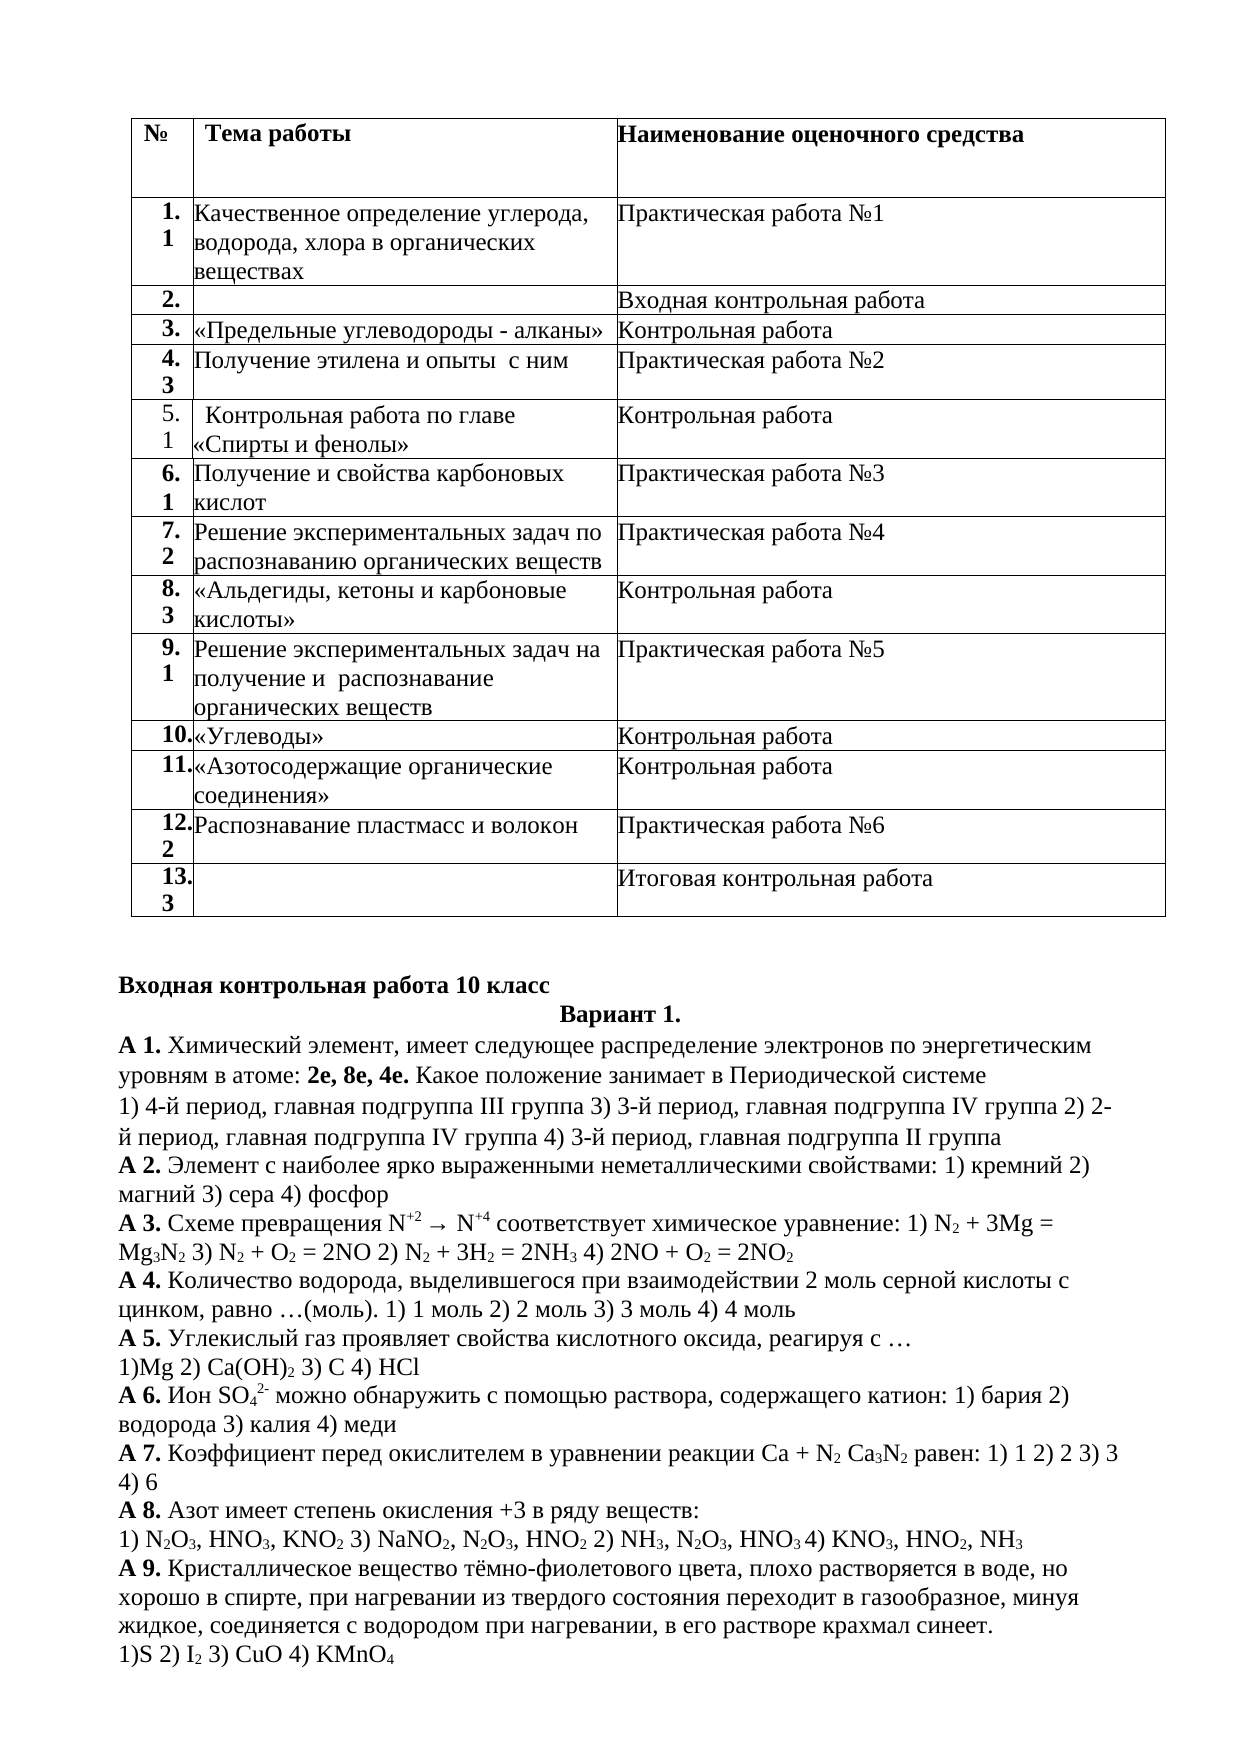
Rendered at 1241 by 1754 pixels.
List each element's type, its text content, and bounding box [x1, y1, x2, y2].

table_cell 1 [132, 400, 192, 457]
table_cell [194, 286, 617, 314]
table_cell Получение и свойства карбоновых кислот [194, 459, 617, 516]
table_cell Контрольная работа [618, 721, 1165, 750]
table_cell 1 [132, 459, 193, 516]
text А 1. Химический элемент, имеет следующее распределение электронов по энергетическим уровням в атоме: 2е, 8е, 4е. Какое положение занимает в Периодической системе [118, 1028, 1122, 1089]
table_cell Практическая работа №5 [618, 634, 1165, 720]
table_cell [132, 286, 193, 314]
table_cell Контрольная работа [618, 576, 1165, 633]
table_cell Контрольная работа [618, 400, 1165, 457]
text А 3. Схеме превращения N+2 → N+4 соответствует химическое уравнение: 1) N2 + 3Mg = Мg3N2 3) N2 + О2 = 2NO 2) N2 + 3Н2 = 2NН3 4) 2NO + О2 = 2NО2 [118, 1208, 1122, 1265]
table_cell «Углеводы» [194, 721, 617, 750]
table_cell Контрольная работа [618, 315, 1165, 344]
text А 9. Кристаллическое вещество тёмно-фиолетового цвета, плохо растворяется в воде, но хорошо в спирте, при нагревании из твердого состояния переходит в газообразное, минуя жидкое, соединяется с водородом при нагревании, в его растворе крахмал синеет. 1)S 2) I2 3) CuO 4) KMnО4 [118, 1553, 1122, 1668]
table_cell [132, 721, 193, 750]
table_cell Практическая работа №3 [618, 459, 1165, 516]
table_cell «Азотосодержащие органические соединения» [194, 751, 617, 809]
table_cell [132, 751, 193, 809]
text А 4. Количество водорода, выделившегося при взаимодействии 2 моль серной кислоты с цинком, равно …(моль). 1) 1 моль 2) 2 моль 3) 3 моль 4) 4 моль [118, 1265, 1122, 1323]
text Входная контрольная работа 10 класс [118, 970, 1122, 999]
table_cell «Предельные углеводороды - алканы» [194, 315, 617, 344]
text А 2. Элемент с наиболее ярко выраженными неметаллическими свойствами: 1) кремний 2) магний 3) сера 4) фосфор [118, 1150, 1122, 1208]
table_cell Контрольная работа по главе «Спирты и фенолы» [193, 400, 617, 457]
table_cell Практическая работа №1 [618, 198, 1165, 284]
table_cell Контрольная работа [618, 751, 1165, 809]
table_cell Практическая работа №2 [618, 345, 1165, 399]
table_cell 2 [132, 810, 193, 862]
table_cell Практическая работа №4 [618, 517, 1165, 574]
table_cell Решение экспериментальных задач на получение и распознавание органических веществ [194, 634, 617, 720]
table_cell Итоговая контрольная работа [618, 864, 1165, 916]
table_cell 1 [132, 198, 193, 284]
table_cell 1 [132, 634, 193, 720]
table_header № [132, 119, 193, 197]
table_cell Практическая работа №6 [618, 810, 1165, 862]
text А 7. Коэффициент перед окислителем в уравнении реакции Ca + N2 Ca3N2 равен: 1) 1 2) 2 3) 3 4) 6 [118, 1438, 1122, 1495]
table_cell Распознавание пластмасс и волокон [194, 810, 617, 862]
table_cell 3 [132, 864, 193, 916]
table_cell [132, 315, 193, 344]
table_cell Решение экспериментальных задач по распознаванию органических веществ [194, 517, 617, 574]
text 1) 4-й период, главная подгруппа III группа 3) 3-й период, главная подгруппа IV группа 2) 2-й период, главная подгруппа IV группа 4) 3-й период, главная подгруппа II группа [118, 1089, 1122, 1150]
table_header Наименование оценочного средства [618, 119, 1165, 197]
table_cell [194, 864, 617, 916]
table_cell Качественное определение углерода, водорода, хлора в органических веществах [194, 198, 617, 284]
table_cell Входная контрольная работа [618, 286, 1165, 314]
text Вариант 1. [118, 999, 1122, 1028]
table_cell 2 [132, 517, 193, 574]
table_cell 3 [132, 345, 193, 399]
text А 8. Азот имеет степень окисления +3 в ряду веществ: 1) N2О3, HNО3, KNО2 3) NaNО2, N2О3, HNO2 2) NН3, N2О3, НNO3 4) KNО3, HNО2, NH3 [118, 1495, 1122, 1553]
table_cell Получение этилена и опыты с ним [194, 345, 617, 399]
text А 5. Углекислый газ проявляет свойства кислотного оксида, реагируя с … 1)Mg 2) Ca(OH)2 3) С 4) HCl [118, 1323, 1122, 1380]
table_cell 3 [132, 576, 193, 633]
table_header Тема работы [194, 119, 617, 197]
text А 6. Ион SO42- можно обнаружить с помощью раствора, содержащего катион: 1) бария 2) водорода 3) калия 4) меди [118, 1380, 1122, 1438]
